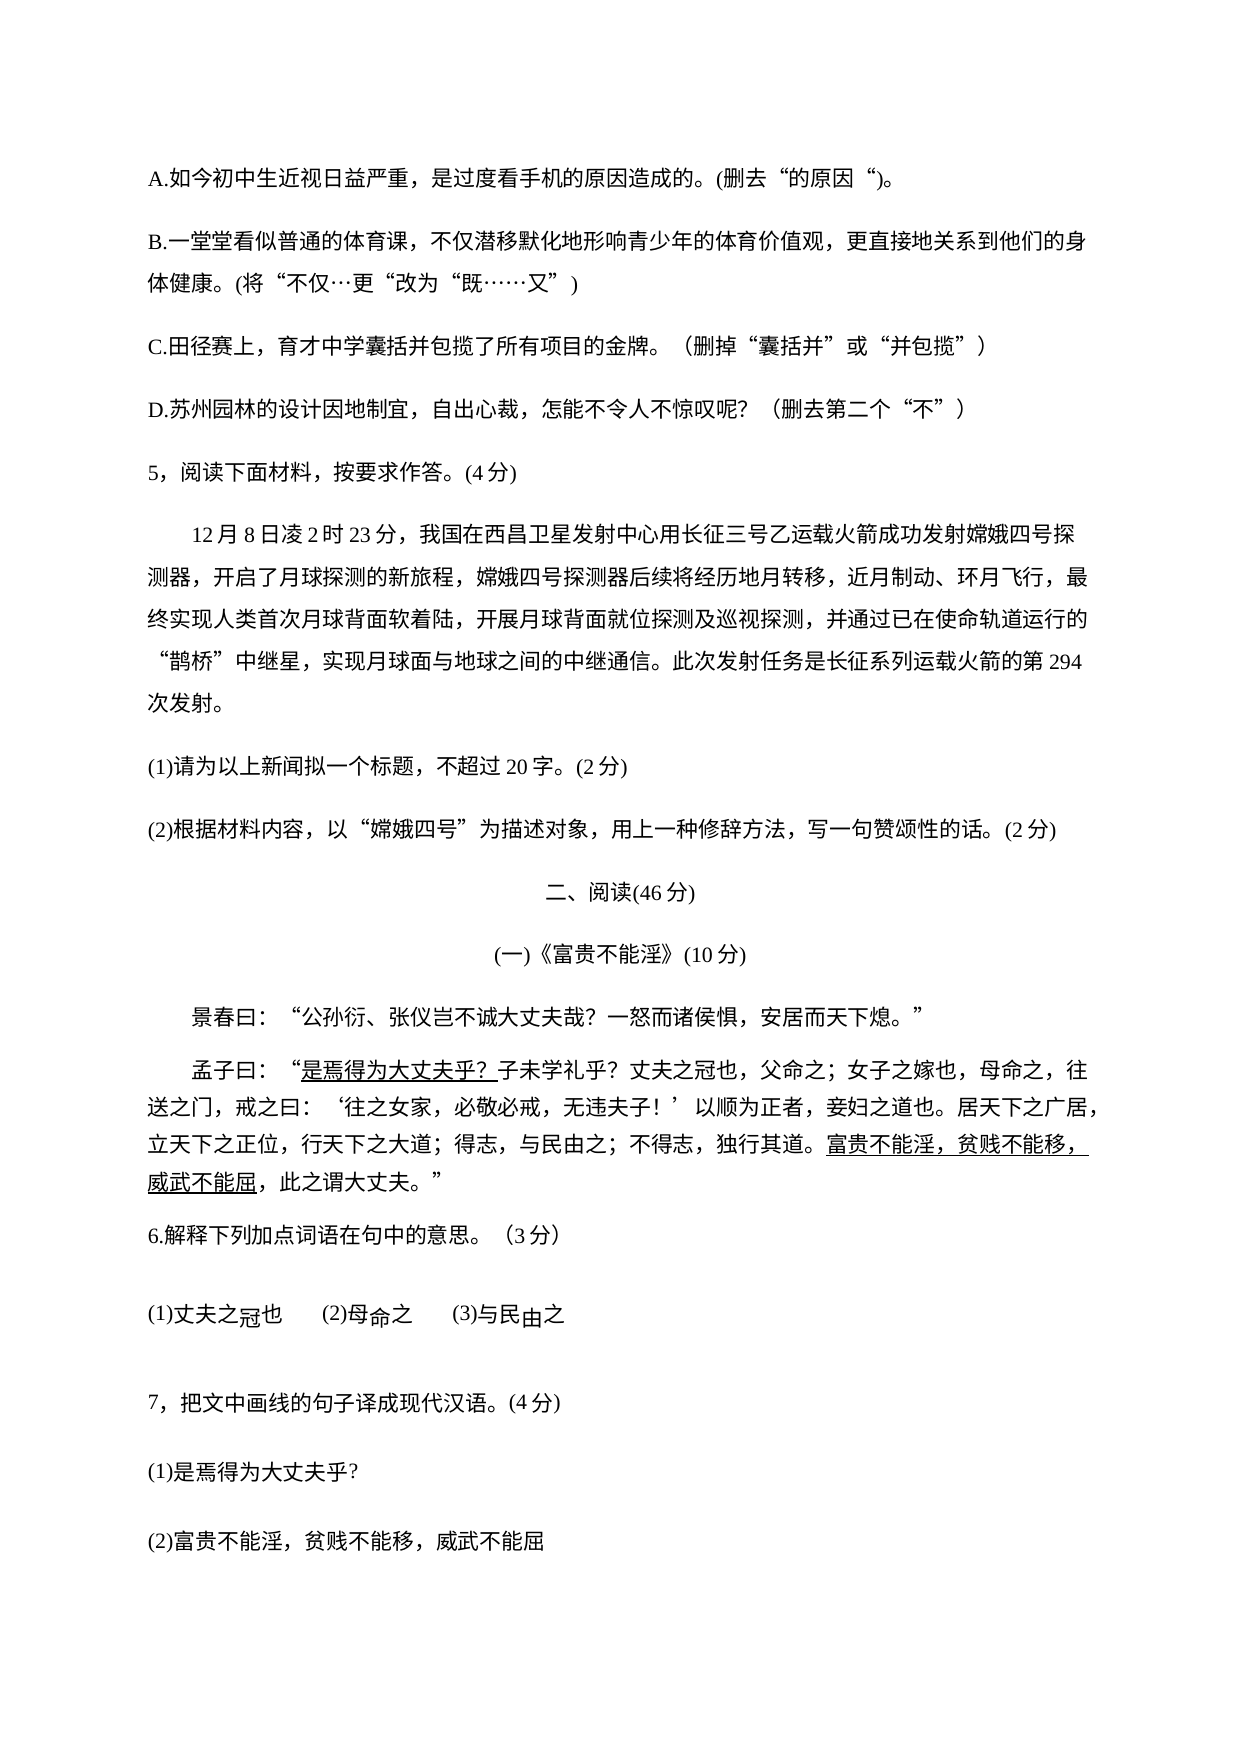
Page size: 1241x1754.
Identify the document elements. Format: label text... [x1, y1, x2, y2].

text D.苏州园林的设计因地制宜，自出心裁，怎能不令人不惊叹呢？（删去第二个“不”） [148, 391, 1092, 424]
text 12月8日凌2时23分，我国在西昌卫星发射中心用长征三号乙运载火箭成功发射嫦娥四号探测器，开启了月球探测的新旅程，嫦娥四号探测器后续将经历地月转移，近月制动、环月飞行，最终实现人类首次月球背面软着陆，开展月球背面就位探测及巡视探测，并通过已在使命轨道运行的“鹊桥”中继星，实现月球面与地球之间的中继通信。此次发射任务是长征系列运载火箭的第294次发射。 [148, 517, 1092, 718]
text C.田径赛上，育才中学囊括并包揽了所有项目的金牌。（删掉“囊括并”或“并包揽”） [148, 328, 1092, 361]
text (一)《富贵不能淫》(10分) [148, 937, 1092, 969]
text 5，阅读下面材料，按要求作答。(4分) [148, 454, 1092, 487]
text A.如今初中生近视日益严重，是过度看手机的原因造成的。(删去“的原因“)。 [148, 161, 1092, 193]
text B.一堂堂看似普通的体育课，不仅潜移默化地形响青少年的体育价值观，更直接地关系到他们的身体健康。(将“不仅…更“改为“既……又”) [148, 223, 1092, 298]
text 孟子曰：“是焉得为大丈夫乎？子未学礼乎？丈夫之冠也，父命之；女子之嫁也，母命之，往送之门，戒之曰：‘往之女家，必敬必戒，无违夫子！’以顺为正者，妾妇之道也。居天下之广居，立天下之正位，行天下之大道；得志，与民由之；不得志，独行其道。富贵不能淫，贫贱不能移，威武不能屈，此之谓大丈夫。” [148, 1052, 1092, 1197]
text (2)根据材料内容，以“嫦娥四号”为描述对象，用上一种修辞方法，写一句赞颂性的话。(2分) [148, 811, 1092, 844]
text (1)是焉得为大丈夫乎? [148, 1455, 1092, 1487]
text (1)请为以上新闻拟一个标题，不超过20字。(2分) [148, 748, 1092, 781]
text 二、阅读(46分) [148, 874, 1092, 907]
text (2)富贵不能淫，贫贱不能移，威武不能屈 [148, 1524, 1092, 1556]
text 景春曰：“公孙衍、张仪岂不诚大丈夫哉？一怒而诸侯惧，安居而天下熄。” [148, 1000, 1092, 1032]
text 6.解释下列加点词语在句中的意思。（3分）[来源:学*科*网] [148, 1217, 1092, 1250]
text 7，把文中画线的句子译成现代汉语。(4分) [148, 1386, 1092, 1418]
text (1)丈夫之冠也 (2)母命之 (3)与民由之 [148, 1280, 1092, 1345]
